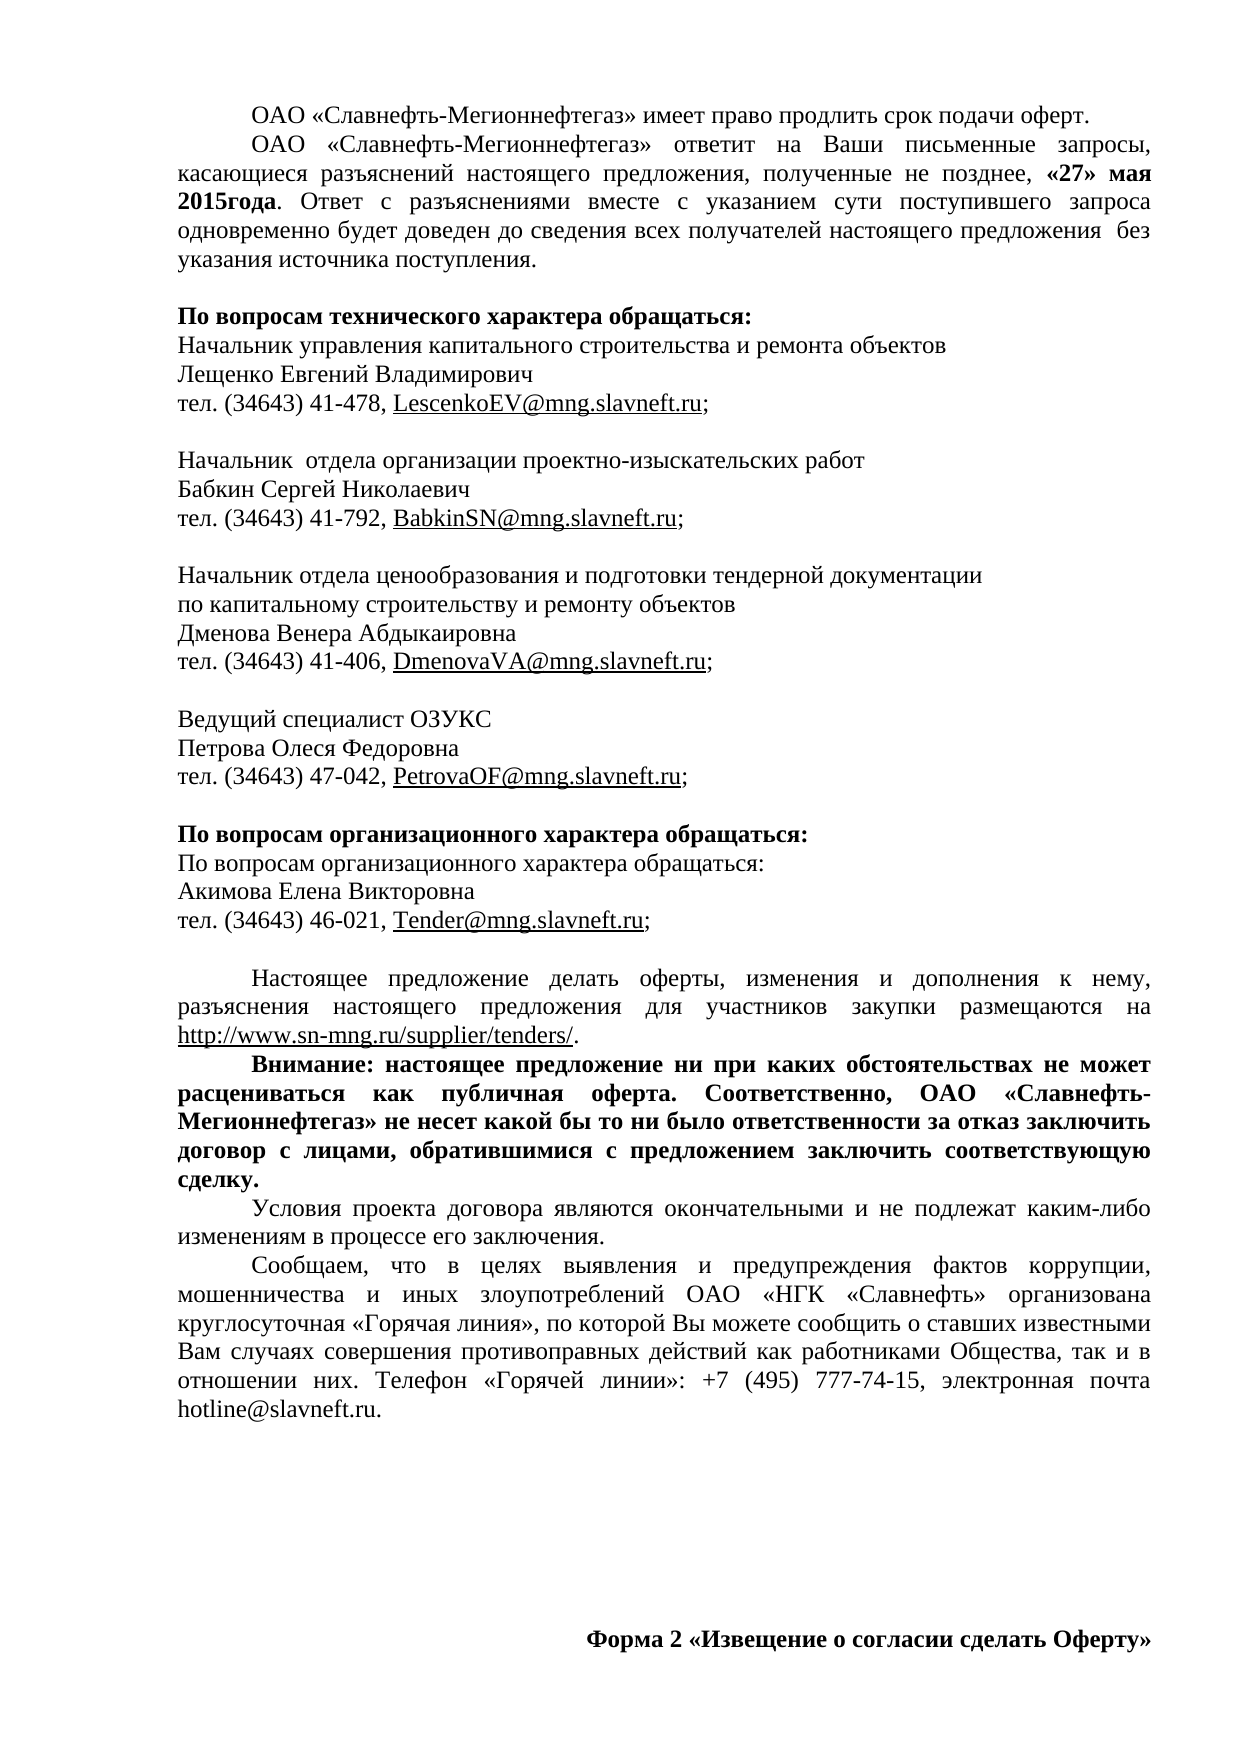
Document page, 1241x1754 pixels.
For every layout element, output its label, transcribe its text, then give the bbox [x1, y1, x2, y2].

text тел. (34643) 41-406, DmenovaVA@mng.slavneft.ru; [177, 646, 1152, 675]
text По вопросам технического характера обращаться: [177, 301, 1152, 330]
text тел. (34643) 41-792, BabkinSN@mng.slavneft.ru; [177, 503, 1152, 531]
text тел. (34643) 41-478, LescenkoEV@mng.slavneft.ru; [177, 388, 1152, 416]
text Сообщаем, что в целях выявления и предупреждения фактов коррупции, мошенничества и иных злоупотреблений ОАО «НГК «Славнефть» организована круглосуточная «Горячая линия», по которой Вы можете сообщить о ставших известными Вам случаях совершения противоправных действий как работниками Общества, так и в отношении них. Телефон «Горячей линии»: +7 (495) 777-74-15, электронная почта hotline@slavneft.ru. [177, 1250, 1152, 1423]
text Акимова Елена Викторовна [177, 876, 1152, 905]
text Условия проекта договора являются окончательными и не подлежат каким-либо изменениям в процессе его заключения. [177, 1193, 1152, 1250]
text Начальник отдела организации проектно-изыскательских работ [177, 445, 1152, 474]
text По вопросам организационного характера обращаться: [177, 848, 1152, 876]
text По вопросам организационного характера обращаться: [177, 819, 1152, 848]
text Настоящее предложение делать оферты, изменения и дополнения к нему, разъяснения настоящего предложения для участников закупки размещаются на http://www.sn-mng.ru/supplier/tenders/. [177, 963, 1152, 1049]
text Петрова Олеся Федоровна [177, 733, 1152, 761]
text Начальник отдела ценообразования и подготовки тендерной документации [177, 560, 1152, 589]
text тел. (34643) 46-021, Tender@mng.slavneft.ru; [177, 905, 1152, 934]
text Лещенко Евгений Владимирович [177, 359, 1152, 388]
text по капитальному строительству и ремонту объектов [177, 589, 1152, 618]
text Бабкин Сергей Николаевич [177, 474, 1152, 503]
text Внимание: настоящее предложение ни при каких обстоятельствах не может расцениваться как публичная оферта. Соответственно, ОАО «Славнефть-Мегионнефтегаз» не несет какой бы то ни было ответственности за отказ заключить договор с лицами, обратившимися с предложением заключить соответствующую сделку. [177, 1049, 1152, 1193]
text Дменова Венера Абдыкаировна [177, 618, 1152, 646]
text тел. (34643) 47-042, РetrovaOF@mng.slavneft.ru; [177, 761, 1152, 790]
text Начальник управления капитального строительства и ремонта объектов [177, 330, 1152, 359]
text ОАО «Славнефть-Мегионнефтегаз» ответит на Ваши письменные запросы, касающиеся разъяснений настоящего предложения, полученные не позднее, «27» мая 2015года. Ответ с разъяснениями вместе с указанием сути поступившего запроса одновременно будет доведен до сведения всех получателей настоящего предложения без указания источника поступления. [177, 129, 1152, 273]
text Ведущий специалист ОЗУКС [177, 704, 1152, 733]
text ОАО «Славнефть-Мегионнефтегаз» имеет право продлить срок подачи оферт. [177, 100, 1152, 129]
text Форма 2 «Извещение о согласии сделать Оферту» [177, 1624, 1152, 1653]
